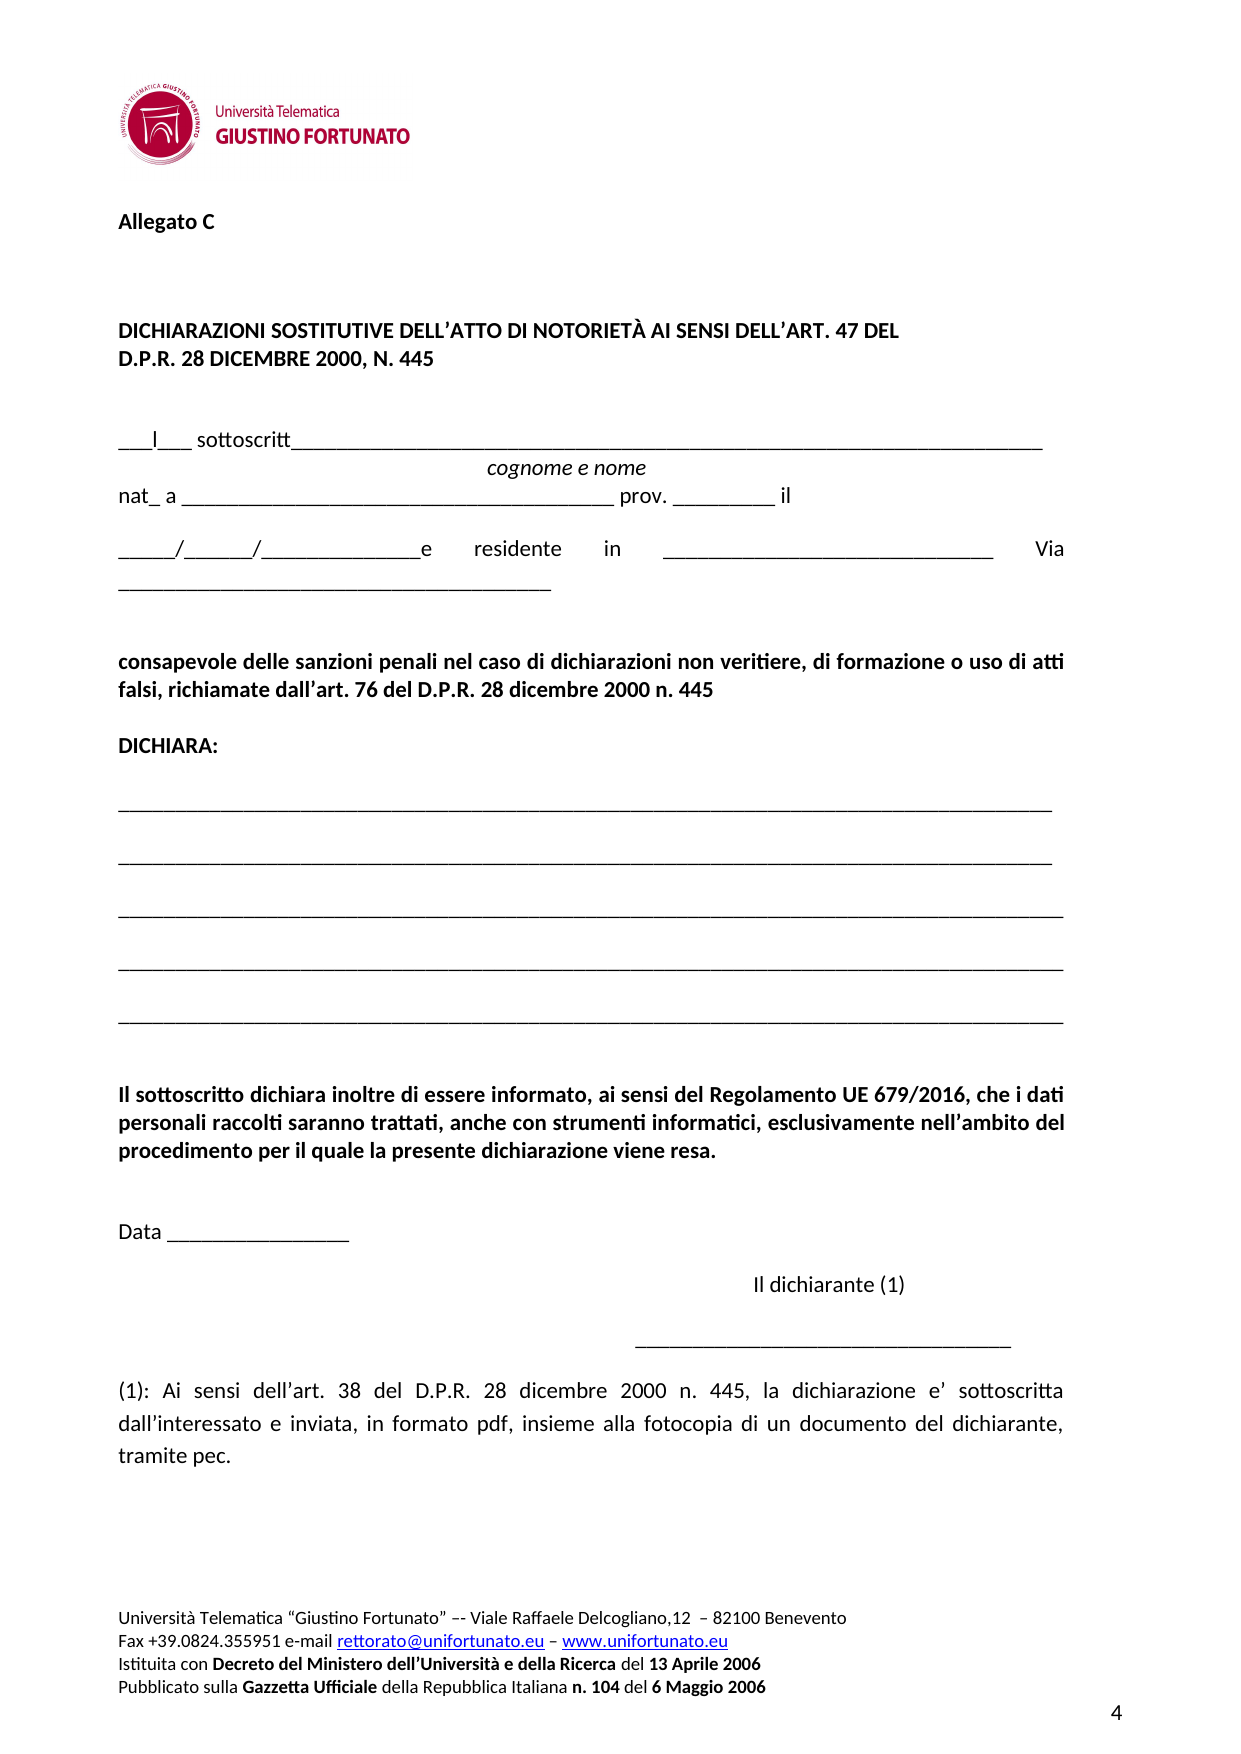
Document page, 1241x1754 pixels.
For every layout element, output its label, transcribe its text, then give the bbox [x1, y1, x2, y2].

text DICHIARAZIONI SOSTITUTIVE DELL’ATTO DI NOTORIETÀ AI SENSI DELL’ART. 47 DEL [118, 316, 1066, 344]
text Allegato C [118, 207, 1066, 235]
text ___l___ sottoscritt__________________________________________________________________ [118, 425, 1066, 453]
text ___________________________________________________________________________________ [118, 893, 1066, 921]
text __________________________________________________________________________________ [118, 840, 1066, 868]
text cognome e nome [413, 453, 1066, 481]
picture [118, 73, 413, 181]
text Il sottoscritto dichiara inoltre di essere informato, ai sensi del Regolamento UE 679/2016, che i dati personali raccolti saranno trattati, anche con strumenti informatici, esclusivamente nell’ambito del procedimento per il quale la presente dichiarazione viene resa. [118, 1080, 1066, 1164]
text _____/______/______________e residente in _____________________________ Via ______________________________________ [118, 534, 1066, 594]
text Il dichiarante (1) [709, 1271, 1066, 1298]
text __________________________________________________________________________________ [118, 787, 1066, 815]
text ___________________________________________________________________________________ [118, 999, 1066, 1027]
text (1): Ai sensi dell’art. 38 del D.P.R. 28 dicembre 2000 n. 445, la dichiarazione e’ sottoscritta dall’interessato e inviata, in formato pdf, insieme alla fotocopia di un documento del dichiarante, tramite pec. [118, 1377, 1066, 1469]
text ___________________________________________________________________________________ [118, 946, 1066, 974]
text DICHIARA: [118, 731, 1066, 759]
text Data ________________ [118, 1217, 1066, 1246]
text D.P.R. 28 DICEMBRE 2000, N. 445 [118, 344, 1066, 372]
text _________________________________ [561, 1323, 1066, 1352]
text nat_ a ______________________________________ prov. _________ il [118, 481, 1066, 509]
text consapevole delle sanzioni penali nel caso di dichiarazioni non veritiere, di formazione o uso di atti falsi, richiamate dall’art. 76 del D.P.R. 28 dicembre 2000 n. 445 [118, 647, 1066, 703]
